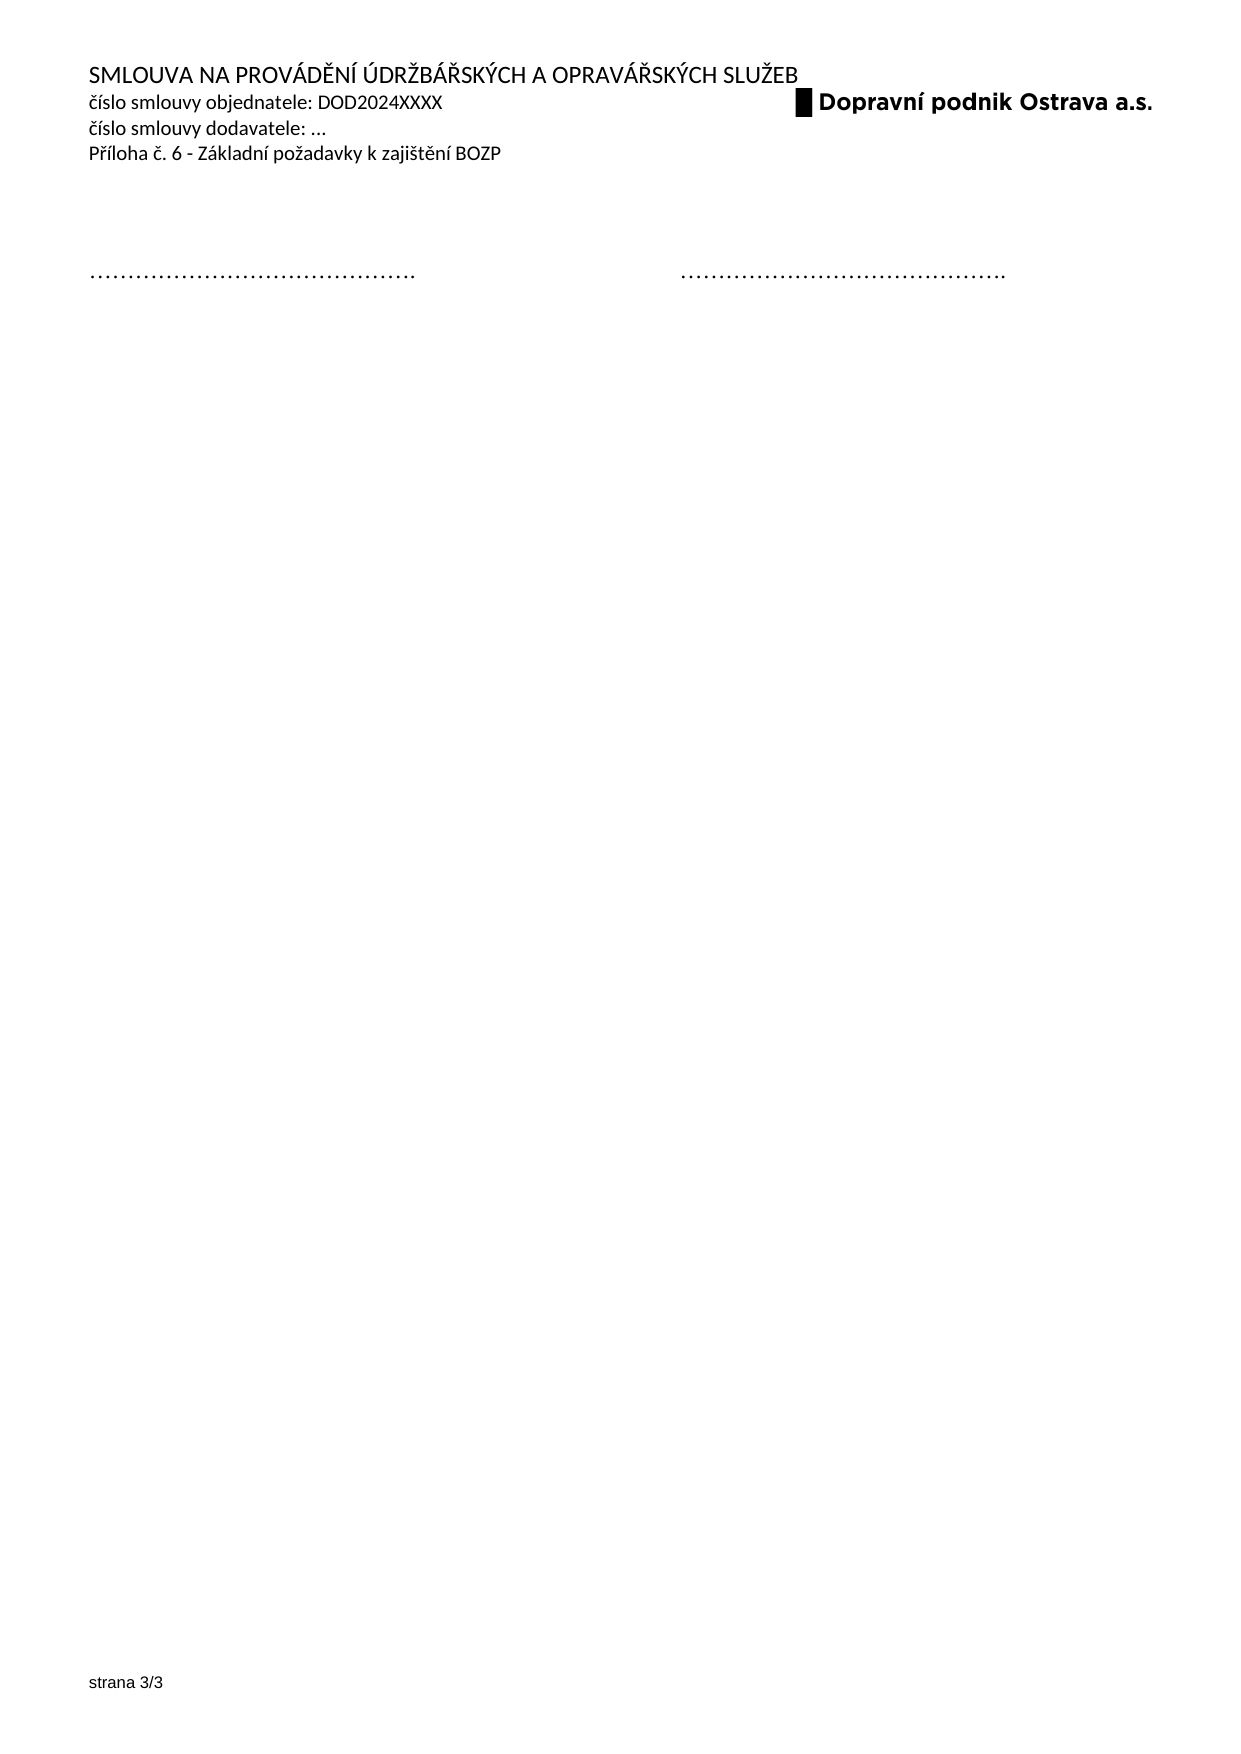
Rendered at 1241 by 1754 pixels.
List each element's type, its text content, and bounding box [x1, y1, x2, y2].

picture [795, 88, 1152, 117]
text ……………………………………. ……………………………………. [89, 257, 1152, 284]
